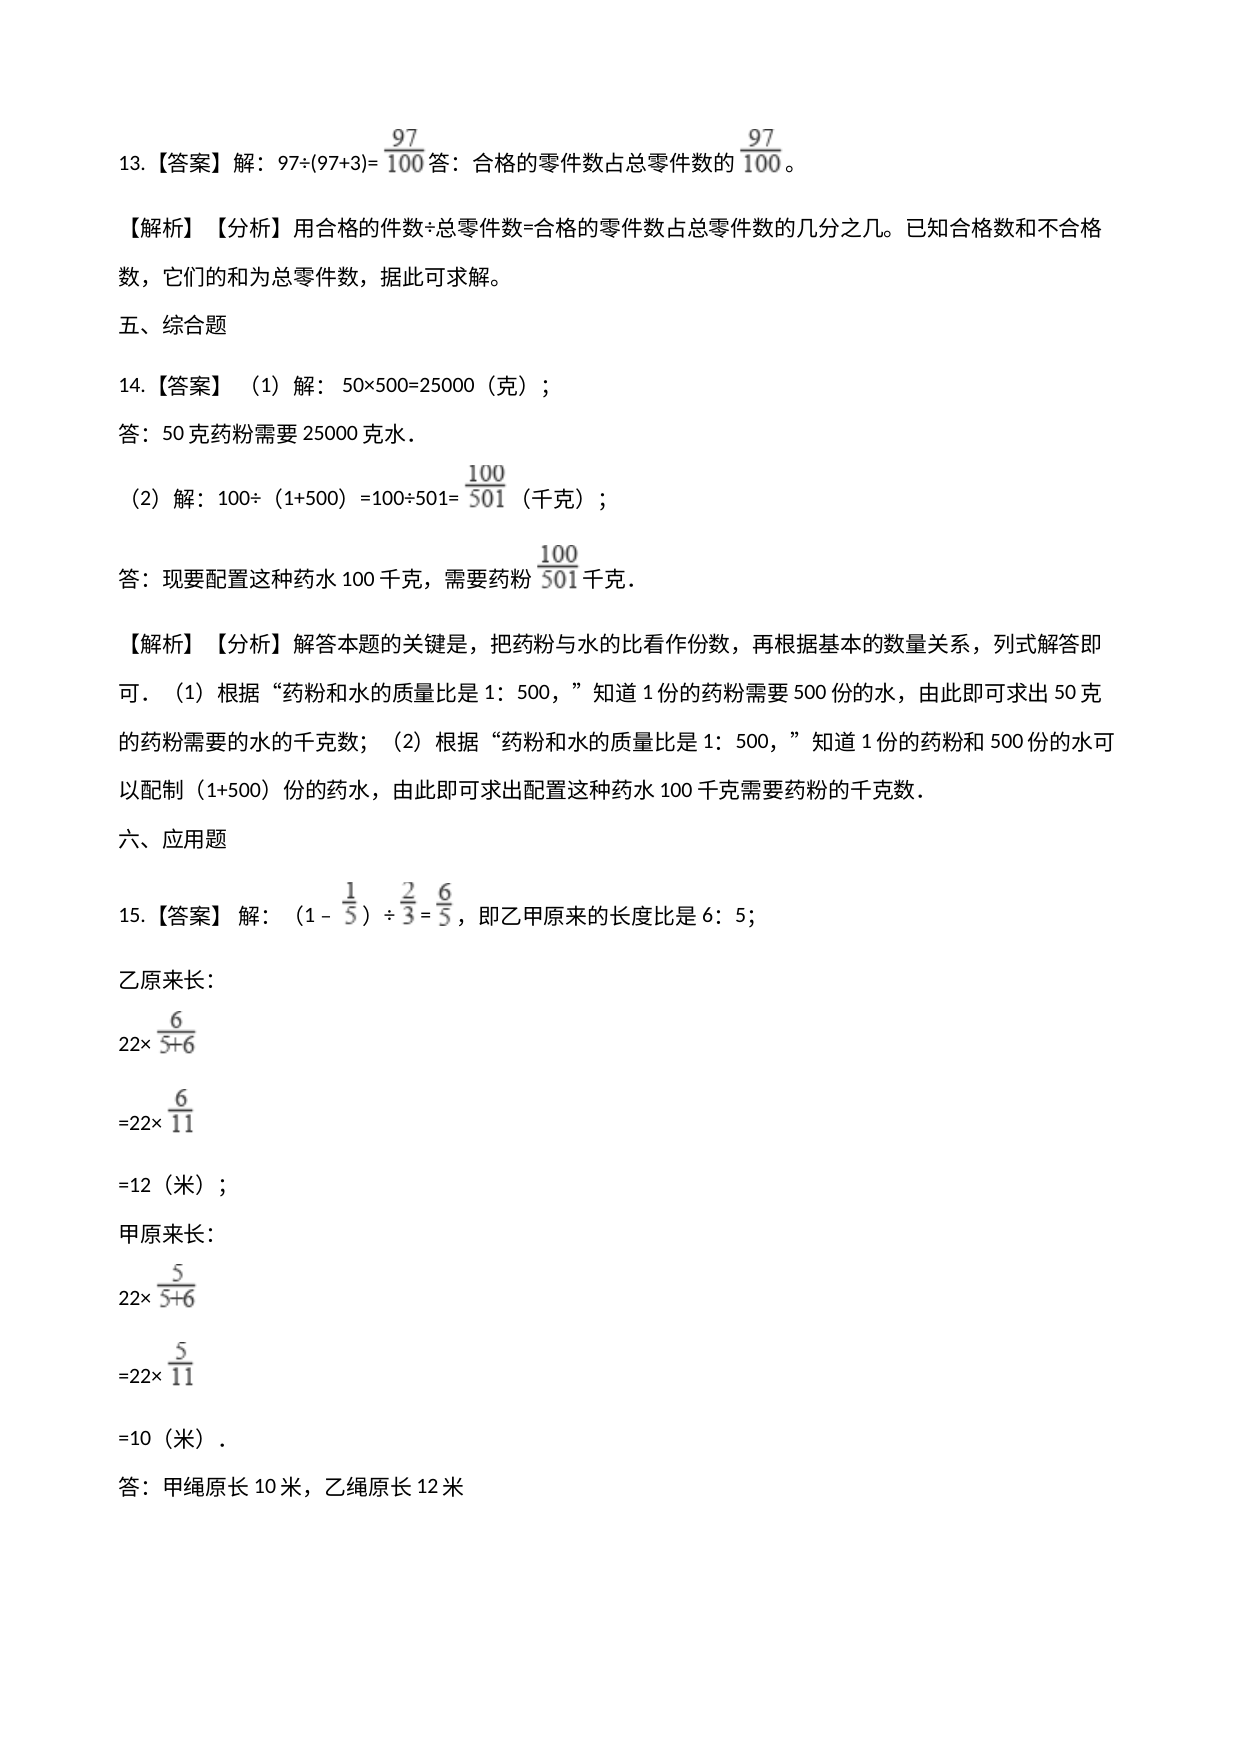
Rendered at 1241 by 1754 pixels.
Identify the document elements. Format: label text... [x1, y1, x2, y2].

picture [464, 465, 510, 509]
text =10（米）． [118, 1421, 1122, 1454]
text =22× [118, 1343, 1122, 1408]
picture [383, 129, 429, 174]
text 22× [118, 1264, 1122, 1329]
text 【解析】【分析】用合格的件数÷总零件数=合格的零件数占总零件数的几分之几。已知合格数和不合格数，它们的和为总零件数，据此可求解。 [118, 210, 1122, 292]
text =22× [118, 1089, 1122, 1154]
picture [167, 1342, 199, 1387]
picture [739, 129, 786, 174]
text 答：甲绳原长10米，乙绳原长12米 [118, 1469, 1122, 1502]
picture [156, 1264, 200, 1309]
text 13.【答案】解：97÷(97+3)= 答：合格的零件数占总零件数的 。 [118, 129, 1122, 194]
text 答：现要配置这种药水100千克，需要药粉 千克． [118, 546, 1122, 611]
text 乙原来长： [118, 963, 1122, 995]
text 六、应用题 [118, 821, 1122, 854]
text 22× [118, 1011, 1122, 1076]
text 甲原来长： [118, 1216, 1122, 1249]
picture [341, 882, 363, 926]
text 15.【答案】 解：（1﹣ ）÷ = ，即乙甲原来的长度比是 6：5； [118, 882, 1122, 947]
text 五、综合题 [118, 307, 1122, 340]
text （2）解：100÷（1+500）=100÷501= （千克）； [118, 465, 1122, 530]
text 答：50克药粉需要25000克水． [118, 417, 1122, 449]
picture [436, 883, 457, 926]
picture [156, 1011, 200, 1055]
text 14.【答案】 （1）解： 50×500=25000（克）； [118, 368, 1122, 401]
picture [167, 1089, 199, 1134]
picture [537, 545, 583, 590]
text =12（米）； [118, 1168, 1122, 1200]
picture [399, 882, 420, 926]
text 【解析】【分析】解答本题的关键是，把药粉与水的比看作份数，再根据基本的数量关系，列式解答即可．（1）根据“药粉和水的质量比是1：500，”知道1份的药粉需要500份的水，由此即可求出50克的药粉需要的水的千克数；（2）根据“药粉和水的质量比是1：500，”知道1份的药粉和500份的水可以配制（1+500）份的药水，由此即可求出配置这种药水100千克需要药粉的千克数． [118, 627, 1122, 805]
